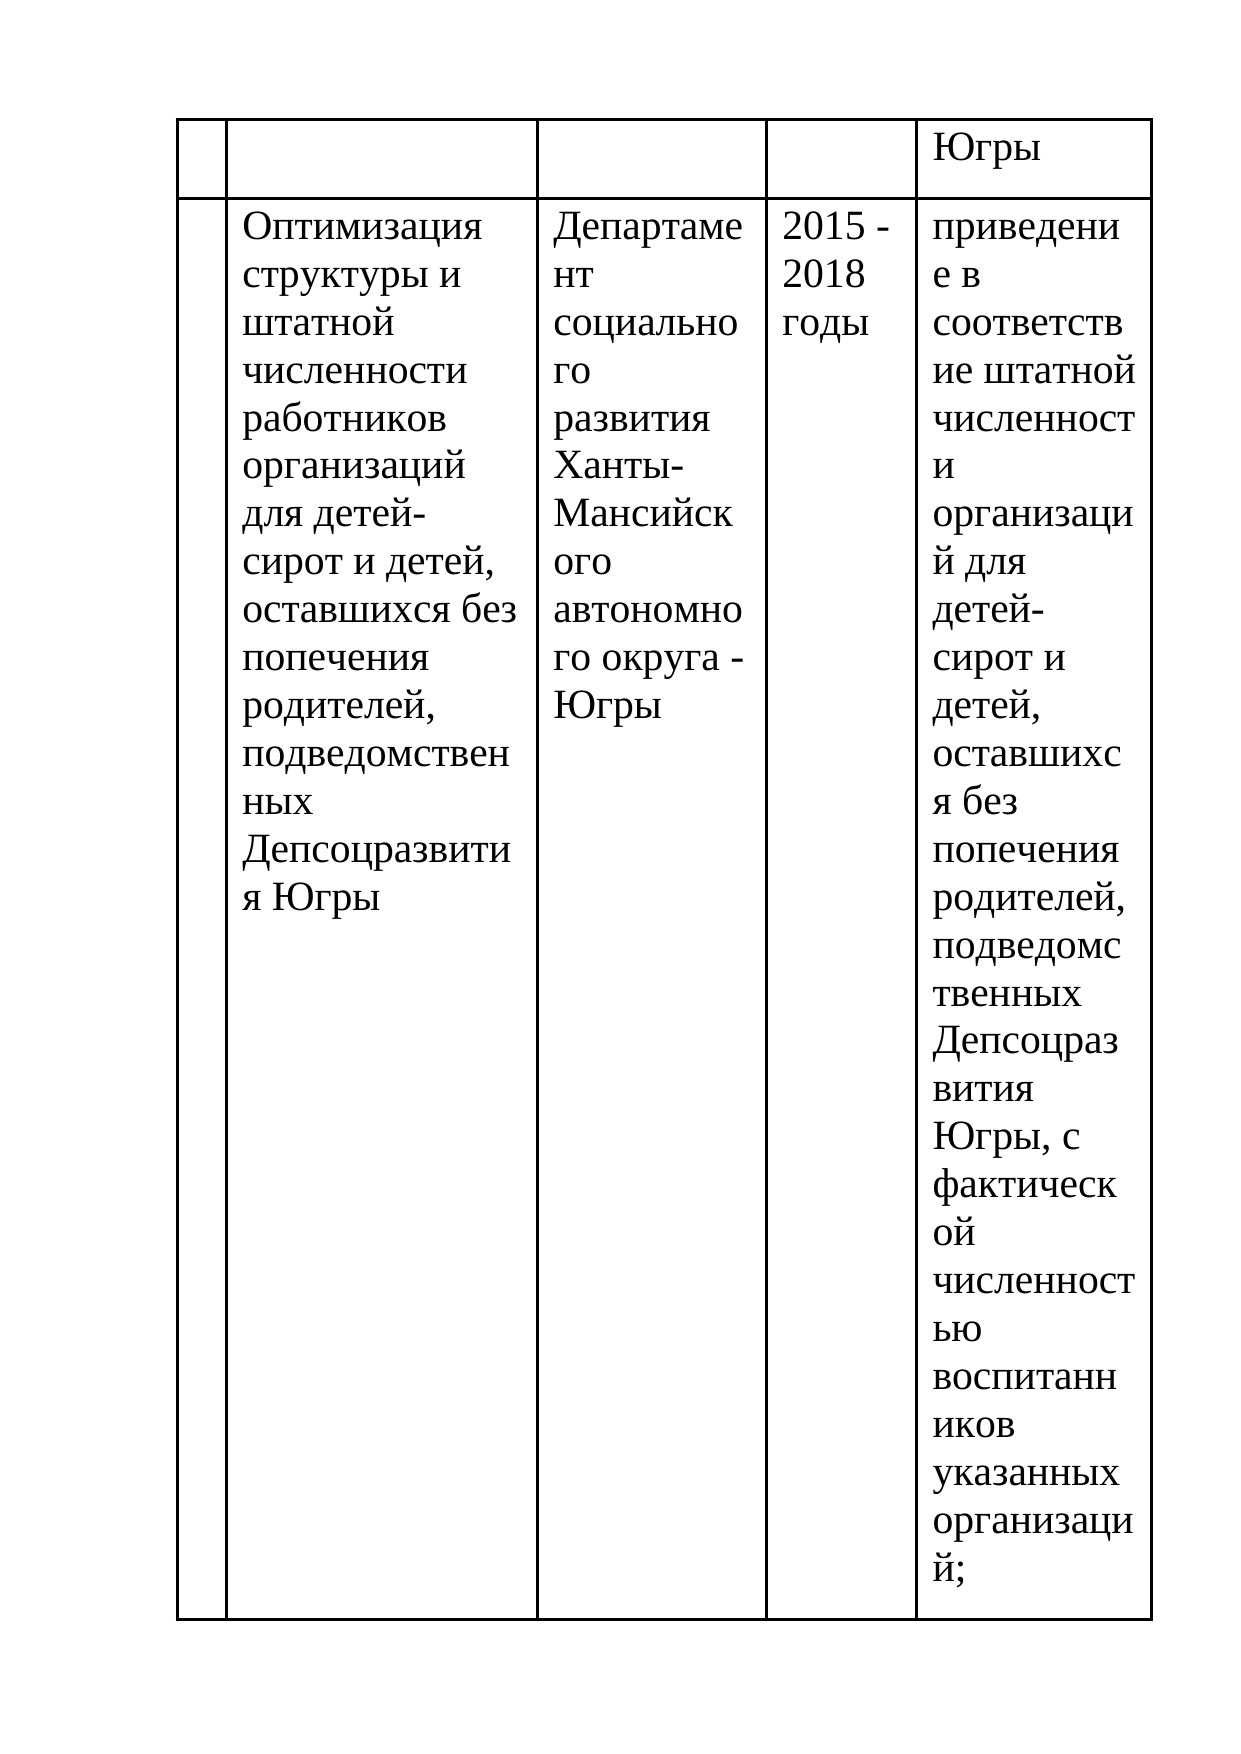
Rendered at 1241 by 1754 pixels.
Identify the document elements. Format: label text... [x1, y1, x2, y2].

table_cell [918, 200, 1150, 1618]
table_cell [539, 121, 765, 197]
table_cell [228, 121, 536, 197]
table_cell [768, 121, 915, 197]
table_cell 2015 - 2018 годы [768, 200, 915, 1618]
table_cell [539, 200, 765, 1618]
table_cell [228, 200, 536, 1618]
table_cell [918, 121, 1150, 197]
table_cell [179, 200, 225, 1618]
table_cell [179, 121, 225, 197]
